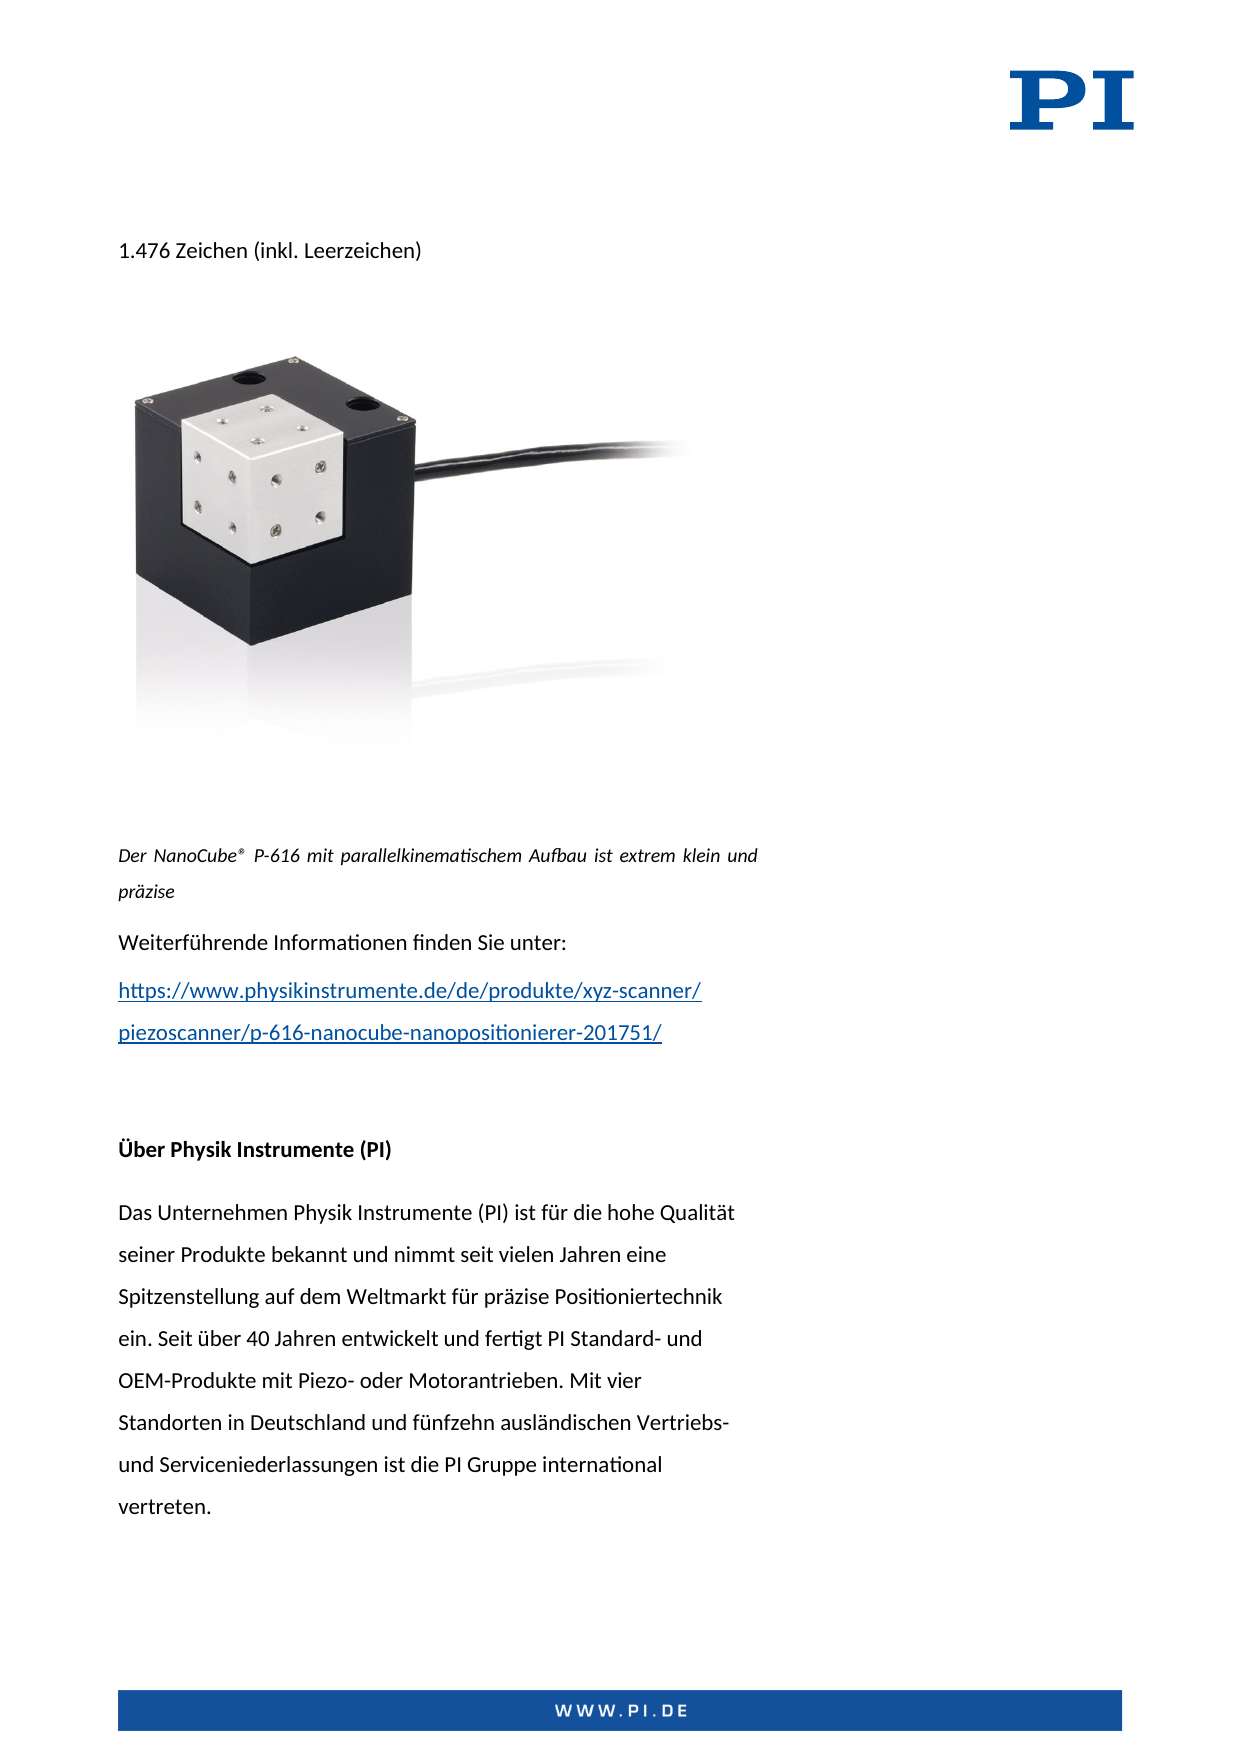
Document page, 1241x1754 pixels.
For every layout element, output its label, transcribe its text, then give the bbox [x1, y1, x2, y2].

text https://www.physikinstrumente.de/de/produkte/xyz-scanner/piezoscanner/p-616-nanocube-nanopositionierer-201751/ [118, 976, 747, 1046]
text Das Unternehmen Physik Instrumente (PI) ist für die hohe Qualität seiner Produkte bekannt und nimmt seit vielen Jahren eine Spitzenstellung auf dem Weltmarkt für präzise Positioniertechnik ein. Seit über 40 Jahren entwickelt und fertigt PI Standard- und OEM-Produkte mit Piezo- oder Motorantrieben. Mit vier Standorten in Deutschland und fünfzehn ausländischen Vertriebs- und Serviceniederlassungen ist die PI Gruppe international vertreten. [118, 1198, 747, 1520]
text Weiterführende Informationen finden Sie unter: [118, 928, 747, 956]
picture [118, 1690, 1123, 1731]
text Der NanoCube® P-616 mit parallelkinematischem Aufbau ist extrem klein und präzise [118, 843, 759, 904]
text 1.476 Zeichen (inkl. Leerzeichen) [118, 236, 759, 264]
text Über Physik Instrumente (PI) [118, 1136, 747, 1164]
picture [118, 315, 692, 794]
